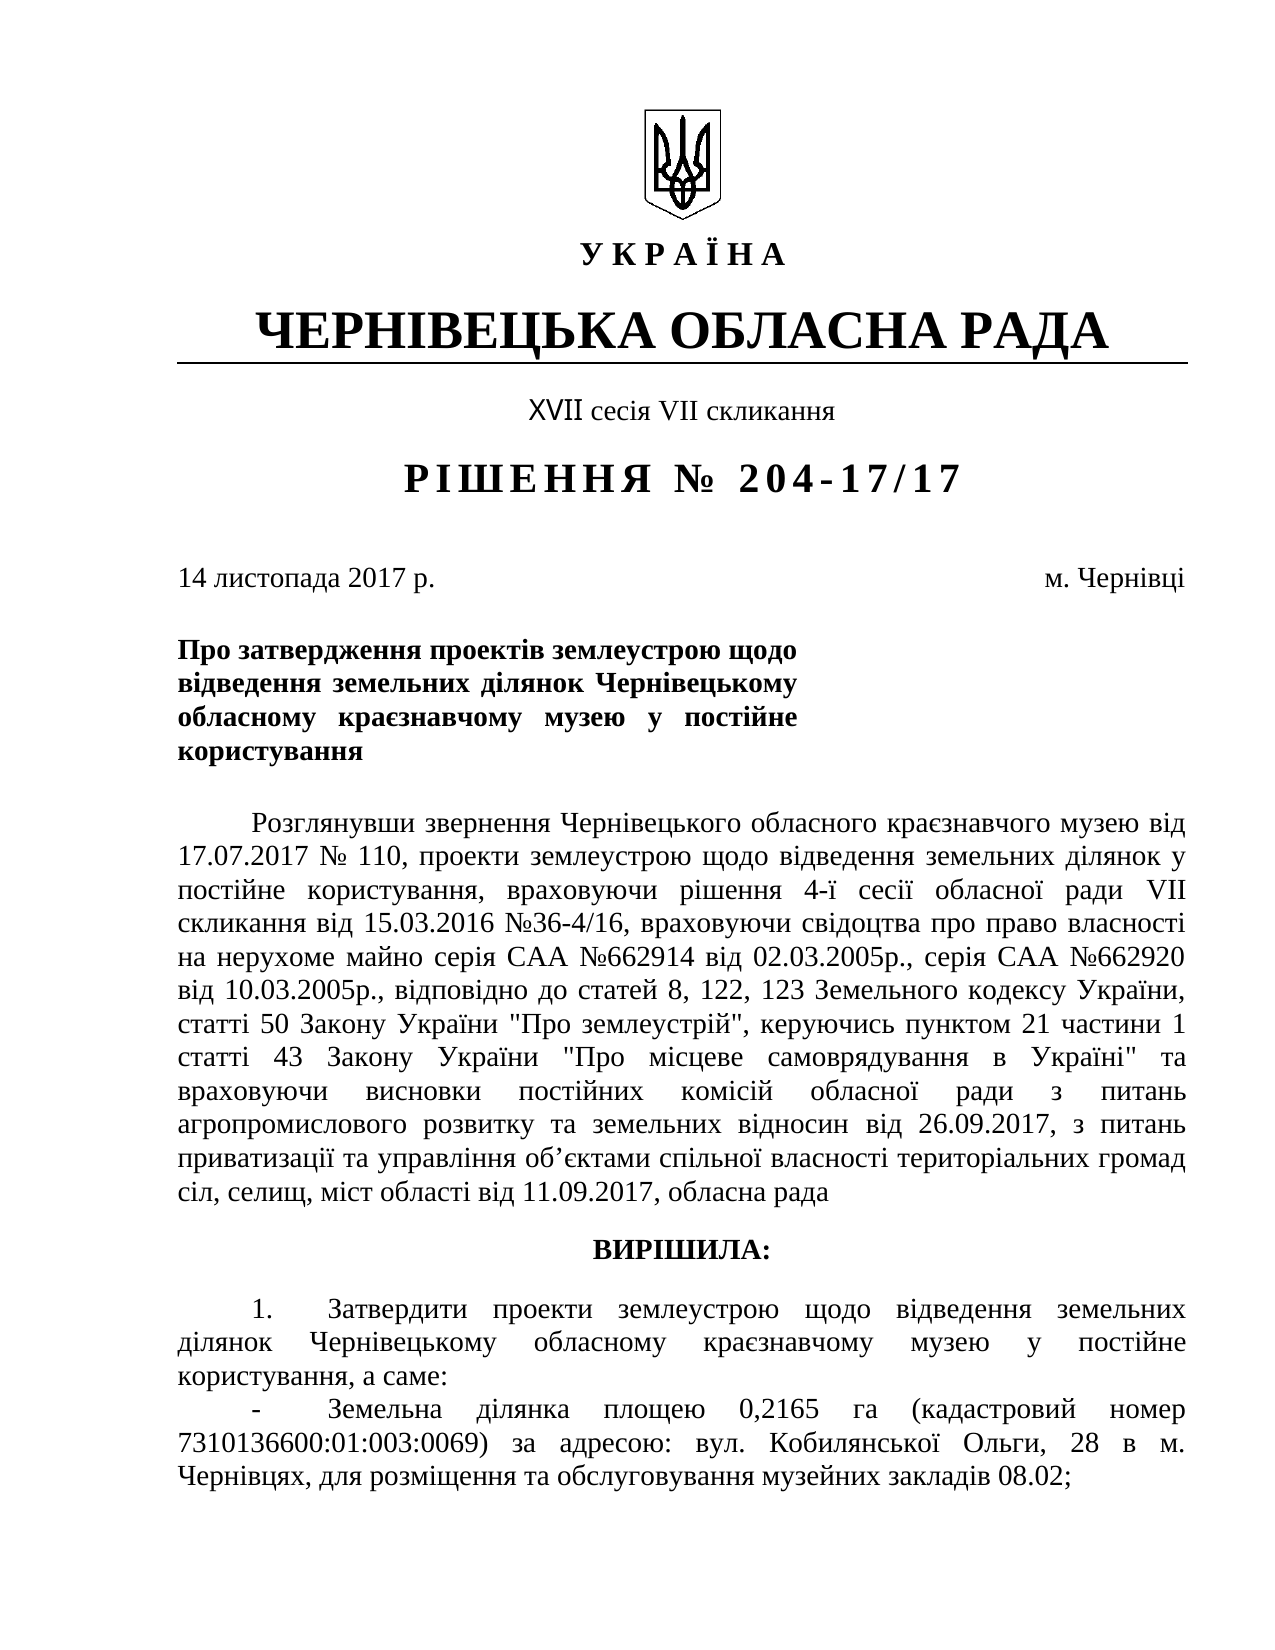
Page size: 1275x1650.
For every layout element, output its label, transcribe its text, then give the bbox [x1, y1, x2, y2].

text 1. Затвердити проекти землеустрою щодо відведення земельних ділянок Чернівецькому обласному краєзнавчому музею у постійне користування, а саме: [177, 1291, 1186, 1391]
text Про затвердження проектів землеустрою щодо відведення земельних ділянок Чернівецькому обласному краєзнавчому музею у постійне користування [177, 632, 797, 766]
text Розглянувши звернення Чернівецького обласного краєзнавчого музею від 17.07.2017 № 110, проекти землеустрою щодо відведення земельних ділянок у постійне користування, враховуючи рішення 4-ї сесії обласної ради VII скликання від 15.03.2016 №36-4/16, враховуючи свідоцтва про право власності на нерухоме майно серія САА №662914 від 02.03.2005р., серія САА №662920 від 10.03.2005р., відповідно до статей 8, 122, 123 Земельного кодексу України, статті 50 Закону України "Про землеустрій", керуючись пунктом 21 частини 1 статті 43 Закону України "Про місцеве самоврядування в Україні" та враховуючи висновки постійних комісій обласної ради з питань агропромислового розвитку та земельних відносин від 26.09.2017, з питань приватизації та управління об’єктами спільної власності територіальних громад сіл, селищ, міст області від 11.09.2017, обласна рада [177, 805, 1186, 1207]
text У К Р А Ї Н А [177, 223, 1187, 273]
picture [642, 107, 722, 223]
table_header м. Чернівці [610, 560, 1196, 598]
subtitle ЧЕРНІВЕЦЬКА ОБЛАСНА РАДА [177, 298, 1188, 362]
text - Земельна ділянка площею 0,2165 га (кадастровий номер 7310136600:01:003:0069) за адресою: вул. Кобилянської Ольги, 28 в м. Чернівцях, для розміщення та обслуговування музейних закладів 08.02; [177, 1391, 1186, 1492]
table_header 14 листопада 2017 р. [166, 560, 610, 598]
text XVII сесія VII скликання [177, 389, 1186, 428]
text ВИРІШИЛА: [177, 1232, 1186, 1266]
subtitle РІШЕННЯ № 204-17/17 [177, 453, 1186, 501]
